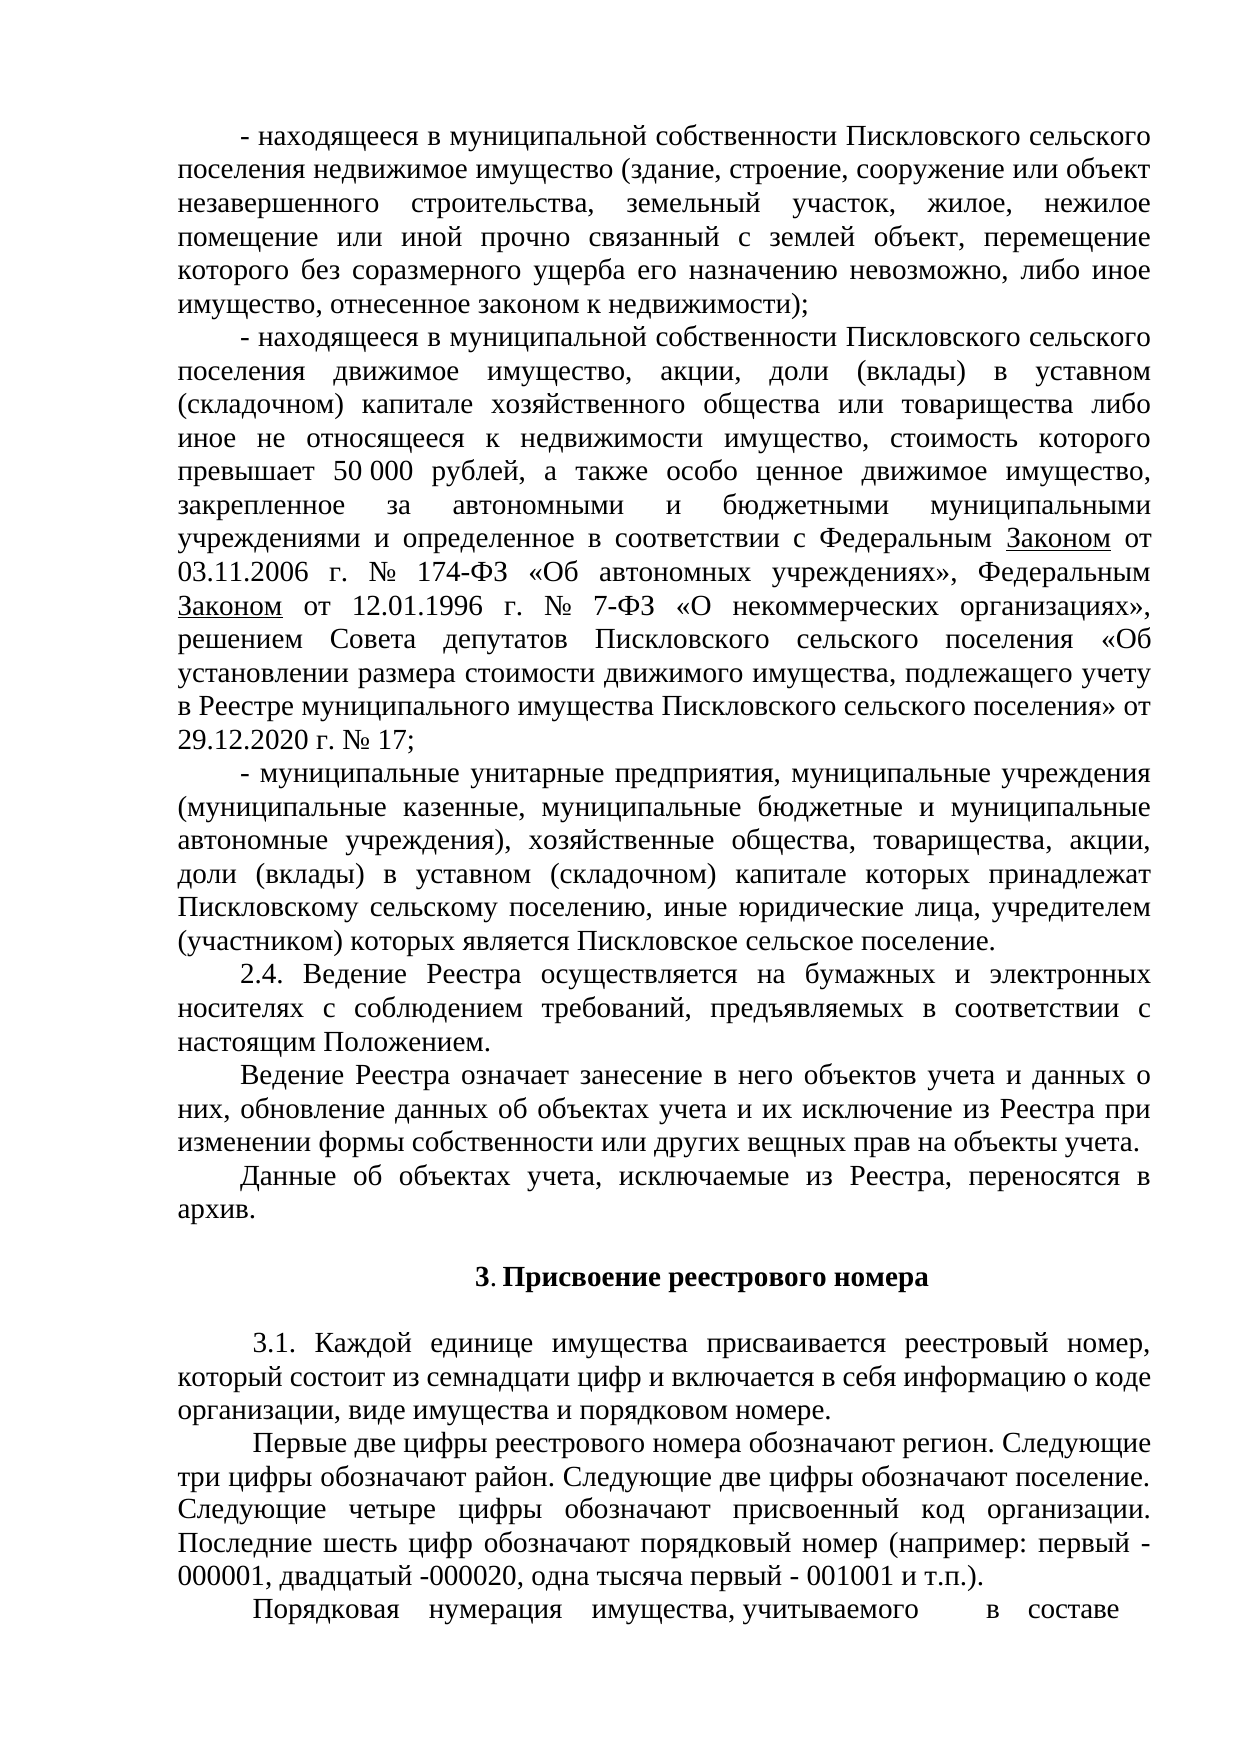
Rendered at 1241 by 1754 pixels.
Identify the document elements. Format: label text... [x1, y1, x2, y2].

text 3.1. Каждой единице имущества присваивается реестровый номер, который состоит из семнадцати цифр и включается в себя информацию о коде организации, виде имущества и порядковом номере. [177, 1325, 1151, 1427]
text Данные об объектах учета, исключаемые из Реестра, переносятся в архив. [177, 1158, 1152, 1225]
text 3. Присвоение реестрового номера [177, 1259, 1152, 1292]
text Порядковая нумерация имущества, учитываемого в составе [177, 1592, 1152, 1625]
text - находящееся в муниципальной собственности Пискловского сельского поселения движимое имущество, акции, доли (вклады) в уставном (складочном) капитале хозяйственного общества или товарищества либо иное не относящееся к недвижимости имущество, стоимость которого превышает 50 000 рублей, а также особо ценное движимое имущество, закрепленное за автономными и бюджетными муниципальными учреждениями и определенное в соответствии с Федеральным Законом от 03.11.2006 г. № 174-ФЗ «Об автономных учреждениях», Федеральным Законом от 12.01.1996 г. № 7-ФЗ «О некоммерческих организациях», решением Совета депутатов Пискловского сельского поселения «Об установлении размера стоимости движимого имущества, подлежащего учету в Реестре муниципального имущества Пискловского сельского поселения» от 29.12.2020 г. № 17; [177, 319, 1152, 755]
text Ведение Реестра означает занесение в него объектов учета и данных о них, обновление данных об объектах учета и их исключение из Реестра при изменении формы собственности или других вещных прав на объекты учета. [177, 1057, 1152, 1158]
text - муниципальные унитарные предприятия, муниципальные учреждения (муниципальные казенные, муниципальные бюджетные и муниципальные автономные учреждения), хозяйственные общества, товарищества, акции, доли (вклады) в уставном (складочном) капитале которых принадлежат Пискловскому сельскому поселению, иные юридические лица, учредителем (участником) которых является Пискловское сельское поселение. [177, 755, 1152, 957]
text 2.4. Ведение Реестра осуществляется на бумажных и электронных носителях с соблюдением требований, предъявляемых в соответствии с настоящим Положением. [177, 957, 1152, 1057]
text Первые две цифры реестрового номера обозначают регион. Следующие три цифры обозначают район. Следующие две цифры обозначают поселение. Следующие четыре цифры обозначают присвоенный код организации. Последние шесть цифр обозначают порядковый номер (например: первый - 000001, двадцатый -000020, одна тысяча первый - 001001 и т.п.). [177, 1427, 1152, 1592]
text - находящееся в муниципальной собственности Пискловского сельского поселения недвижимое имущество (здание, строение, сооружение или объект незавершенного строительства, земельный участок, жилое, нежилое помещение или иной прочно связанный с землей объект, перемещение которого без соразмерного ущерба его назначению невозможно, либо иное имущество, отнесенное законом к недвижимости); [177, 118, 1152, 319]
